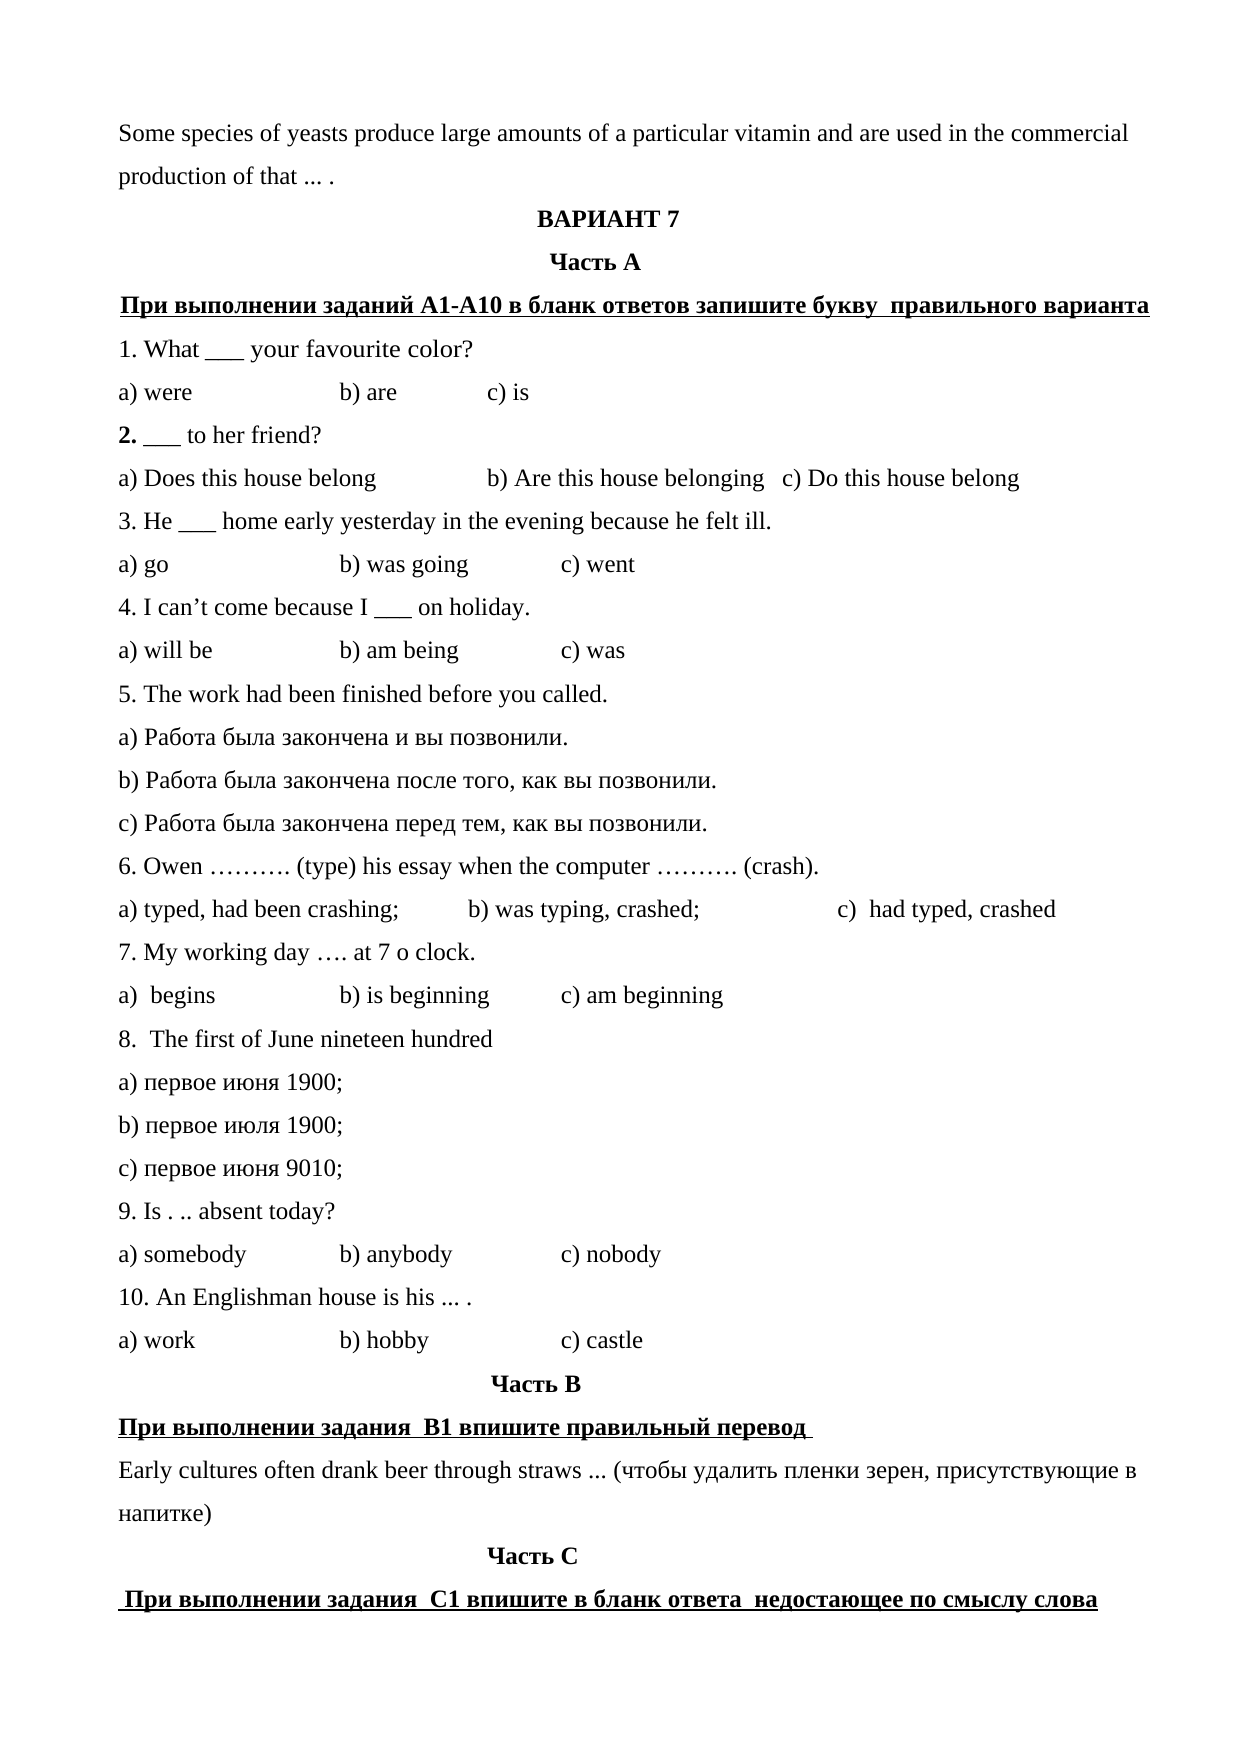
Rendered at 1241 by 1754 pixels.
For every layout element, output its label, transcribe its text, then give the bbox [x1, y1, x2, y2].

text a) go b) was going c) went [118, 549, 1152, 578]
text 3. He ___ home early yesterday in the evening because he felt ill. [118, 506, 1152, 535]
text 10. An Englishman house is his ... . a) work b) hobby c) castle Часть В [118, 1282, 1152, 1397]
text 8. The first of June nineteen hundred a) первое июня 1900; b) первое июля 1900; c) первое июня 9010; 9. Is . .. absent today? a) somebody b) anybody c) nobody [118, 1024, 1152, 1268]
text 1. What ___ your favourite color? [118, 334, 1152, 362]
text 7. My working day …. at 7 o clock. [118, 937, 1152, 966]
text a) Does this house belong b) Are this house belonging c) Do this house belong [118, 463, 1152, 492]
text 6. Owen ………. (type) his essay when the computer ………. (crash). [118, 851, 1152, 880]
text Часть С [398, 1541, 1152, 1570]
text Early cultures often drank beer through straws ... (чтобы удалить пленки зерен, присутствующие в напитке) [118, 1455, 1152, 1527]
text 5. The work had been finished before you called. [118, 679, 1152, 707]
text a) Работа была закончена и вы позвонили. b) Работа была закончена после того, как вы позвонили. c) Работа была закончена перед тем, как вы позвонили. [118, 722, 1152, 837]
text a) begins b) is beginning c) am beginning [118, 981, 1152, 1009]
text При выполнении заданий А1-А10 в бланк ответов запишите букву правильного вариантa [118, 291, 1152, 319]
text 2. ___ to her friend? [118, 420, 1152, 449]
text 4. I can’t come because I ___ on holiday. [118, 592, 1152, 621]
text a) will be b) am being c) was [118, 636, 1152, 664]
text Часть А [118, 247, 1152, 276]
text ВАРИАНТ 7 [413, 204, 1152, 233]
text Some species of yeasts produce large amounts of a particular vitamin and are used in the commercial production of that ... . [118, 118, 1152, 190]
text При выполнении задания В1 впишите правильный перевод [118, 1412, 1152, 1441]
text При выполнении задания С1 впишите в бланк ответа недостающее по смыслу слова [103, 1584, 1152, 1613]
text a) typed, had been crashing; b) was typing, crashed; c) had typed, crashed [118, 894, 1152, 923]
text a) were b) are c) is [118, 377, 1152, 406]
